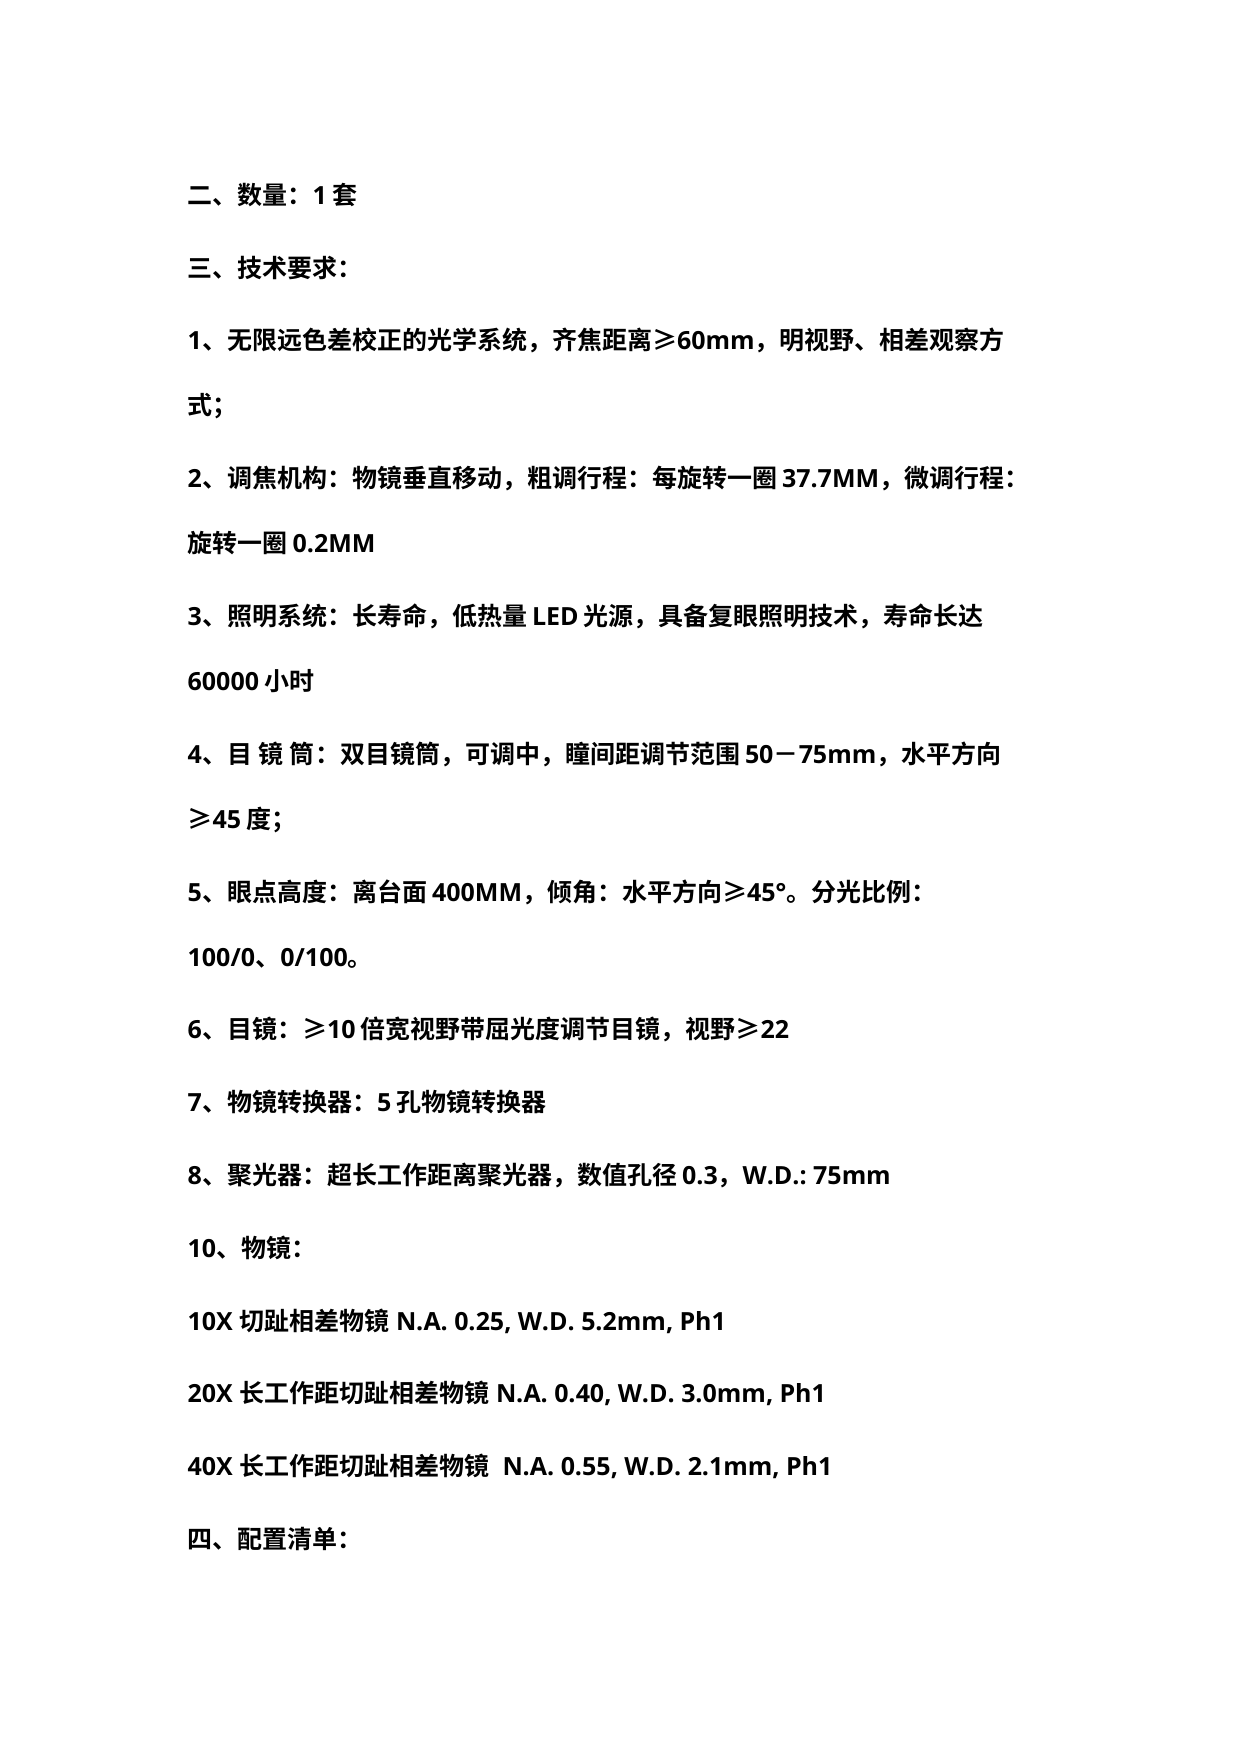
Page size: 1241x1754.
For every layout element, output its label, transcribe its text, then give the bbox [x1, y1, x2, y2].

text 4、目 镜 筒：双目镜筒，可调中，瞳间距调节范围50－75mm，水平方向≥45度； [187, 721, 1053, 851]
text 20X 长工作距切趾相差物镜 N.A. 0.40, W.D. 3.0mm, Ph1 [187, 1361, 1053, 1426]
text 5、眼点高度：离台面400MM，倾角：水平方向≥45°。分光比例：100/0、0/100。 [187, 859, 1053, 989]
text 四、配置清单： [187, 1506, 1053, 1571]
text 三、技术要求： [187, 235, 1053, 300]
text 8、聚光器：超长工作距离聚光器，数值孔径0.3，W.D.: 75mm [187, 1142, 1053, 1207]
text 二、数量：1套 [187, 162, 1053, 227]
text 10、物镜： [187, 1215, 1053, 1280]
text 6、目镜：≥10倍宽视野带屈光度调节目镜，视野≥22 [187, 997, 1053, 1062]
text 10X 切趾相差物镜 N.A. 0.25, W.D. 5.2mm, Ph1 [187, 1288, 1053, 1353]
text 1、无限远色差校正的光学系统，齐焦距离≥60mm，明视野、相差观察方式； [187, 308, 1053, 438]
text 3、照明系统：长寿命，低热量LED光源，具备复眼照明技术，寿命长达60000小时 [187, 583, 1053, 713]
text 40X 长工作距切趾相差物镜 N.A. 0.55, W.D. 2.1mm, Ph1 [187, 1433, 1053, 1498]
text 2、调焦机构：物镜垂直移动，粗调行程：每旋转一圈37.7MM，微调行程：旋转一圈0.2MM [187, 445, 1053, 575]
text 7、物镜转换器：5孔物镜转换器 [187, 1069, 1053, 1134]
